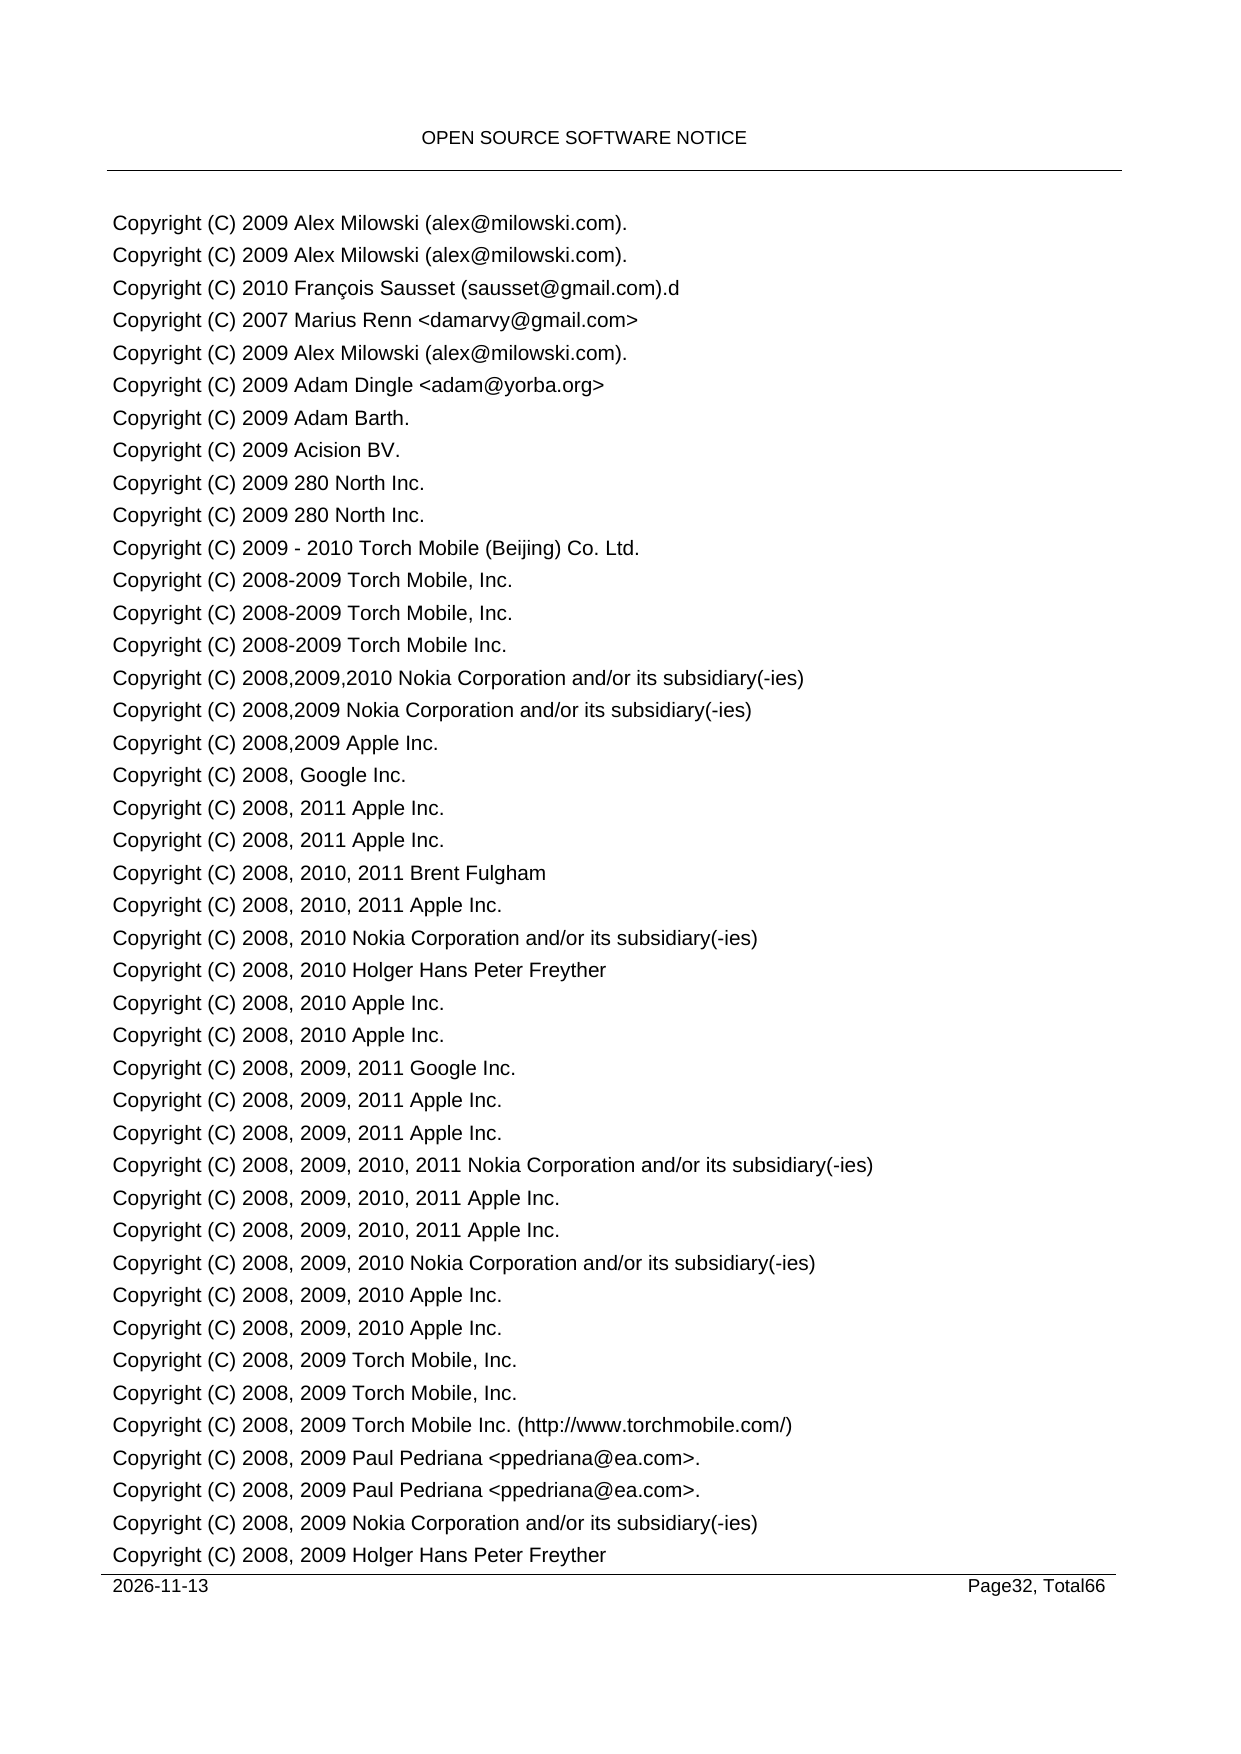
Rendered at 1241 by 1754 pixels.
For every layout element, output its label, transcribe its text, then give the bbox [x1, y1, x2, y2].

text Copyright (C) 2008, 2009 Paul Pedriana <ppedriana@ea.com>. [112, 1474, 1128, 1506]
text Copyright (C) 2008, 2009 Paul Pedriana <ppedriana@ea.com>. [112, 1441, 1128, 1474]
text Copyright (C) 2009 280 North Inc. [112, 466, 1128, 499]
text Copyright (C) 2008, 2009 Torch Mobile, Inc. [112, 1344, 1128, 1376]
text Copyright (C) 2008-2009 Torch Mobile, Inc. [112, 596, 1128, 629]
text Copyright (C) 2008, 2010, 2011 Apple Inc. [112, 889, 1128, 921]
text Copyright (C) 2008-2009 Torch Mobile Inc. [112, 629, 1128, 661]
text Copyright (C) 2008, 2009, 2010 Apple Inc. [112, 1279, 1128, 1311]
text Copyright (C) 2009 Acision BV. [112, 434, 1128, 466]
text Copyright (C) 2008, 2009 Torch Mobile, Inc. [112, 1376, 1128, 1409]
text Copyright (C) 2008, 2009 Nokia Corporation and/or its subsidiary(-ies) [112, 1506, 1128, 1539]
text Copyright (C) 2008, 2009, 2010, 2011 Apple Inc. [112, 1181, 1128, 1214]
text Copyright (C) 2009 Adam Barth. [112, 401, 1128, 434]
text Copyright (C) 2008, 2009, 2010 Apple Inc. [112, 1311, 1128, 1344]
text Copyright (C) 2008,2009,2010 Nokia Corporation and/or its subsidiary(-ies) [112, 661, 1128, 694]
text Copyright (C) 2009 Adam Dingle <adam@yorba.org> [112, 369, 1128, 401]
text Copyright (C) 2008, 2010 Nokia Corporation and/or its subsidiary(-ies) [112, 921, 1128, 954]
text Copyright (C) 2008, 2009, 2010 Nokia Corporation and/or its subsidiary(-ies) [112, 1246, 1128, 1279]
text Copyright (C) 2008, 2009 Torch Mobile Inc. (http://www.torchmobile.com/) [112, 1409, 1128, 1441]
text Copyright (C) 2008,2009 Apple Inc. [112, 726, 1128, 759]
text Copyright (C) 2009 Alex Milowski (alex@milowski.com). [112, 206, 1128, 239]
text Copyright (C) 2008, 2010, 2011 Brent Fulgham [112, 856, 1128, 889]
text Copyright (C) 2008, 2011 Apple Inc. [112, 824, 1128, 856]
text Copyright (C) 2010 François Sausset (sausset@gmail.com).d [112, 271, 1128, 304]
text Copyright (C) 2008, 2009, 2010, 2011 Nokia Corporation and/or its subsidiary(-ies) [112, 1149, 1128, 1181]
text Copyright (C) 2008, 2010 Apple Inc. [112, 1019, 1128, 1051]
text Copyright (C) 2008, 2010 Holger Hans Peter Freyther [112, 954, 1128, 986]
text Copyright (C) 2008, 2011 Apple Inc. [112, 791, 1128, 824]
text Copyright (C) 2008, Google Inc. [112, 759, 1128, 791]
text Copyright (C) 2008, 2010 Apple Inc. [112, 986, 1128, 1019]
text Copyright (C) 2009 - 2010 Torch Mobile (Beijing) Co. Ltd. [112, 531, 1128, 564]
text Copyright (C) 2007 Marius Renn <damarvy@gmail.com> [112, 304, 1128, 336]
text Copyright (C) 2008, 2009, 2011 Google Inc. [112, 1051, 1128, 1084]
text Copyright (C) 2008, 2009 Holger Hans Peter Freyther [112, 1539, 1128, 1571]
text Copyright (C) 2008-2009 Torch Mobile, Inc. [112, 564, 1128, 596]
text Copyright (C) 2008, 2009, 2010, 2011 Apple Inc. [112, 1214, 1128, 1246]
text Copyright (C) 2008, 2009, 2011 Apple Inc. [112, 1084, 1128, 1116]
text Copyright (C) 2008,2009 Nokia Corporation and/or its subsidiary(-ies) [112, 694, 1128, 726]
text Copyright (C) 2009 Alex Milowski (alex@milowski.com). [112, 336, 1128, 369]
text Copyright (C) 2009 Alex Milowski (alex@milowski.com). [112, 239, 1128, 271]
text Copyright (C) 2008, 2009, 2011 Apple Inc. [112, 1116, 1128, 1149]
text Copyright (C) 2009 280 North Inc. [112, 499, 1128, 531]
